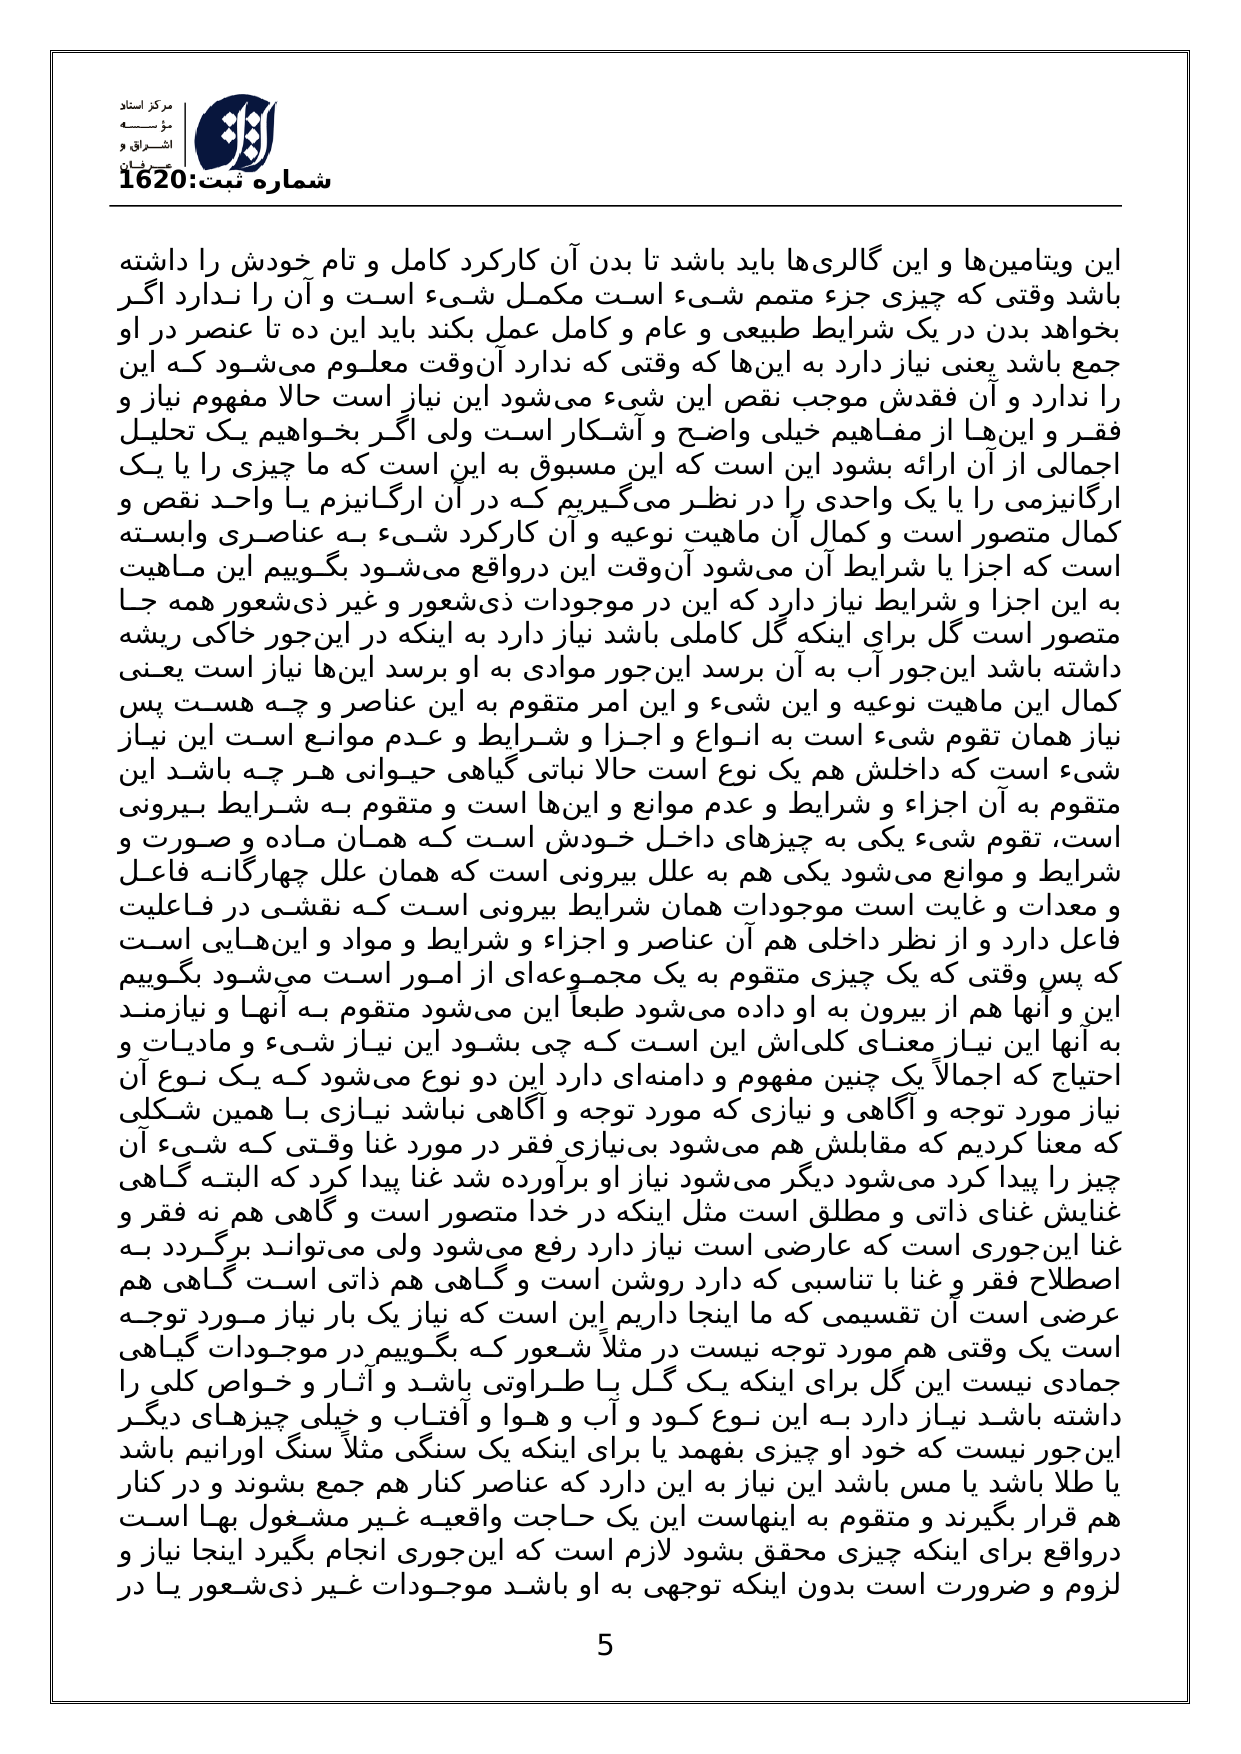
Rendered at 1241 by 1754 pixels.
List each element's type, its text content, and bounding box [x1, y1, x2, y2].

picture [112, 87, 279, 176]
